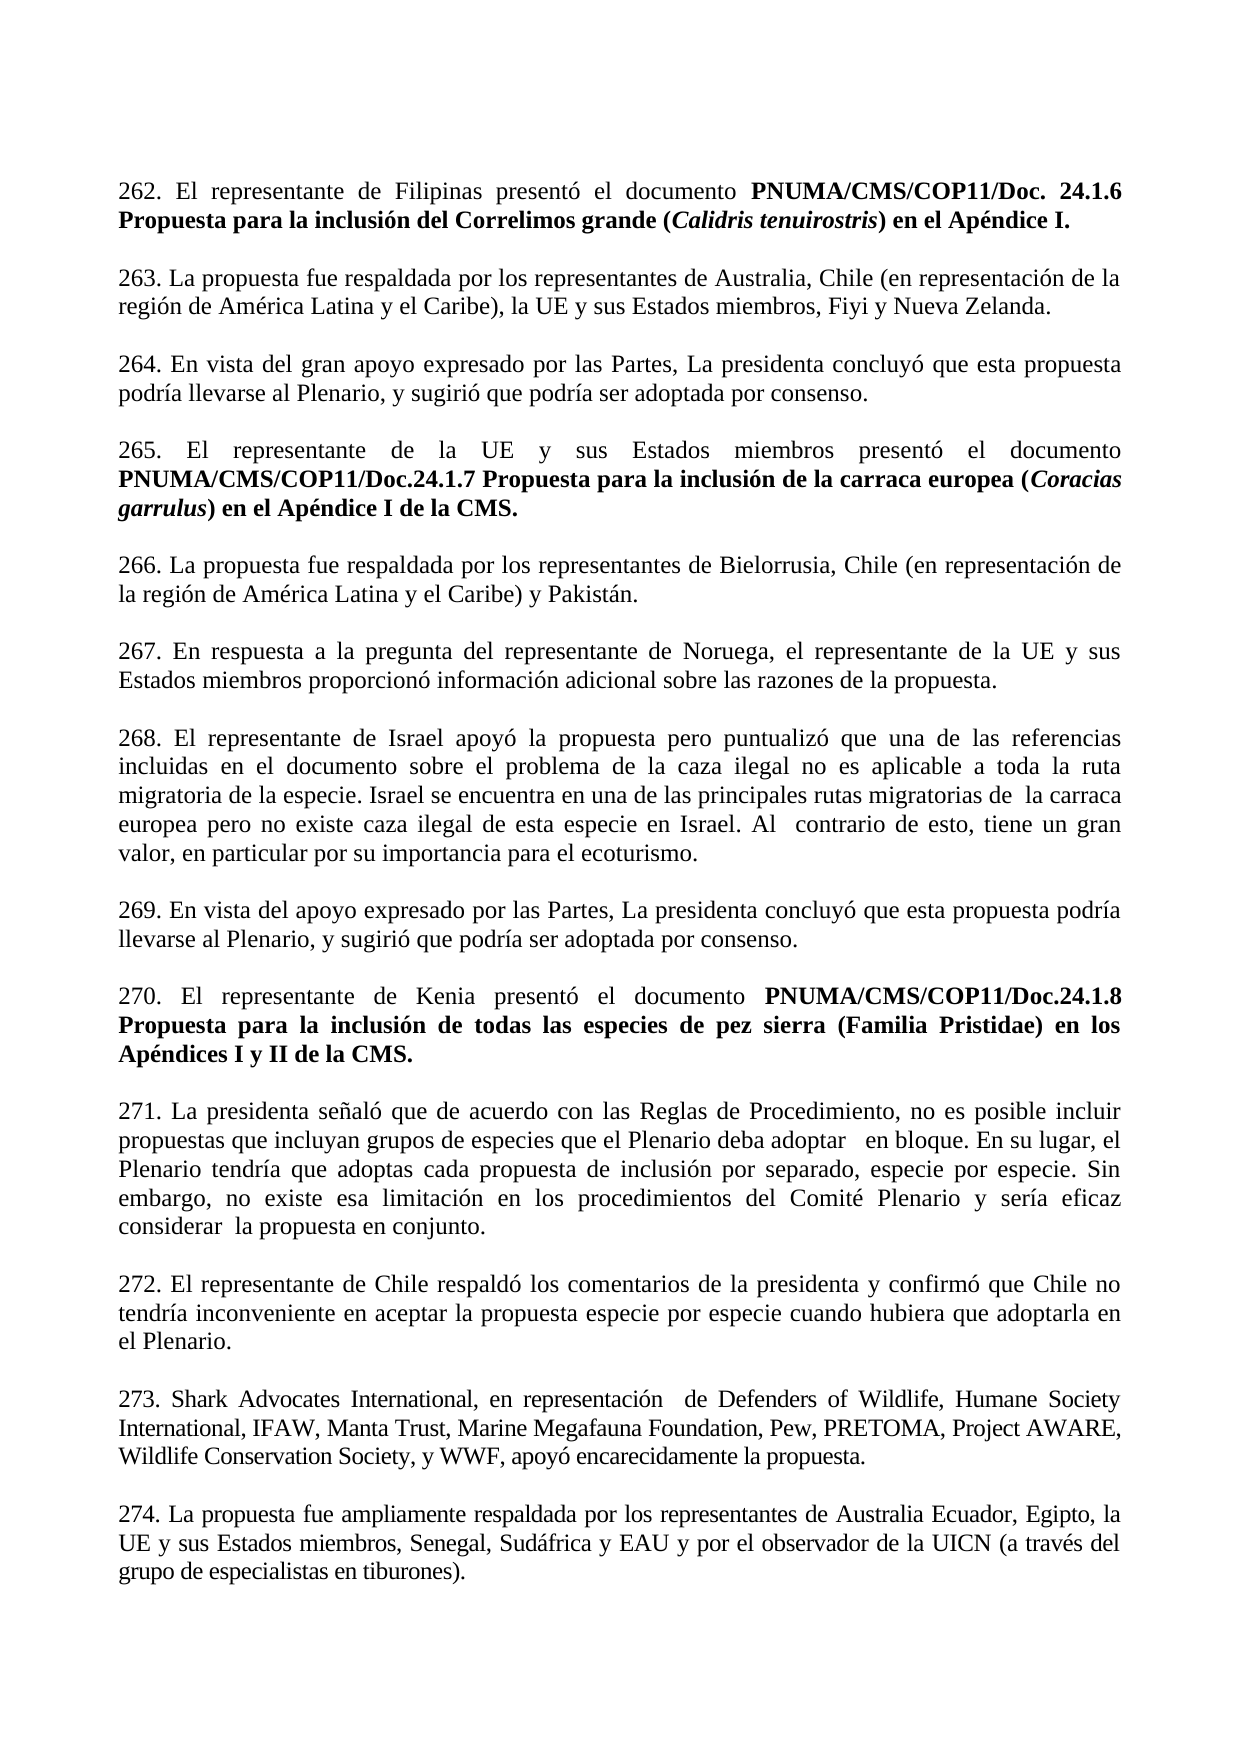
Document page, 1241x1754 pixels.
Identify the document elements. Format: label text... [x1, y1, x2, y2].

text 270. El representante de Kenia presentó el documento PNUMA/CMS/COP11/Doc.24.1.8 Propuesta para la inclusión de todas las especies de pez sierra (Familia Pristidae) en los Apéndices I y II de la CMS. [118, 981, 1122, 1068]
text 264. En vista del gran apoyo expresado por las Partes, La presidenta concluyó que esta propuesta podría llevarse al Plenario, y sugirió que podría ser adoptada por consenso. [118, 349, 1122, 406]
text 272. El representante de Chile respaldó los comentarios de la presidenta y confirmó que Chile no tendría inconveniente en aceptar la propuesta especie por especie cuando hubiera que adoptarla en el Plenario. [118, 1269, 1122, 1355]
text 267. En respuesta a la pregunta del representante de Noruega, el representante de la UE y sus Estados miembros proporcionó información adicional sobre las razones de la propuesta. [118, 636, 1122, 694]
text 266. La propuesta fue respaldada por los representantes de Bielorrusia, Chile (en representación de la región de América Latina y el Caribe) y Pakistán. [118, 550, 1122, 608]
text 262. El representante de Filipinas presentó el documento PNUMA/CMS/COP11/Doc. 24.1.6 Propuesta para la inclusión del Correlimos grande (Calidris tenuirostris) en el Apéndice I. [118, 176, 1122, 234]
text 271. La presidenta señaló que de acuerdo con las Reglas de Procedimiento, no es posible incluir propuestas que incluyan grupos de especies que el Plenario deba adoptar en bloque. En su lugar, el Plenario tendría que adoptas cada propuesta de inclusión por separado, especie por especie. Sin embargo, no existe esa limitación en los procedimientos del Comité Plenario y sería eficaz considerar la propuesta en conjunto. [118, 1096, 1122, 1240]
text 273. Shark Advocates International, en representación de Defenders of Wildlife, Humane Society International, IFAW, Manta Trust, Marine Megafauna Foundation, Pew, PRETOMA, Project AWARE, Wildlife Conservation Society, y WWF, apoyó encarecidamente la propuesta. [118, 1384, 1122, 1470]
text 263. La propuesta fue respaldada por los representantes de Australia, Chile (en representación de la región de América Latina y el Caribe), la UE y sus Estados miembros, Fiyi y Nueva Zelanda. [118, 263, 1122, 320]
text 265. El representante de la UE y sus Estados miembros presentó el documento PNUMA/CMS/COP11/Doc.24.1.7 Propuesta para la inclusión de la carraca europea (Coracias garrulus) en el Apéndice I de la CMS. [118, 435, 1122, 521]
text 268. El representante de Israel apoyó la propuesta pero puntualizó que una de las referencias incluidas en el documento sobre el problema de la caza ilegal no es aplicable a toda la ruta migratoria de la especie. Israel se encuentra en una de las principales rutas migratorias de la carraca europea pero no existe caza ilegal de esta especie en Israel. Al contrario de esto, tiene un gran valor, en particular por su importancia para el ecoturismo. [118, 723, 1122, 866]
text 274. La propuesta fue ampliamente respaldada por los representantes de Australia Ecuador, Egipto, la UE y sus Estados miembros, Senegal, Sudáfrica y EAU y por el observador de la UICN (a través del grupo de especialistas en tiburones). [118, 1499, 1122, 1585]
text 269. En vista del apoyo expresado por las Partes, La presidenta concluyó que esta propuesta podría llevarse al Plenario, y sugirió que podría ser adoptada por consenso. [118, 895, 1122, 953]
